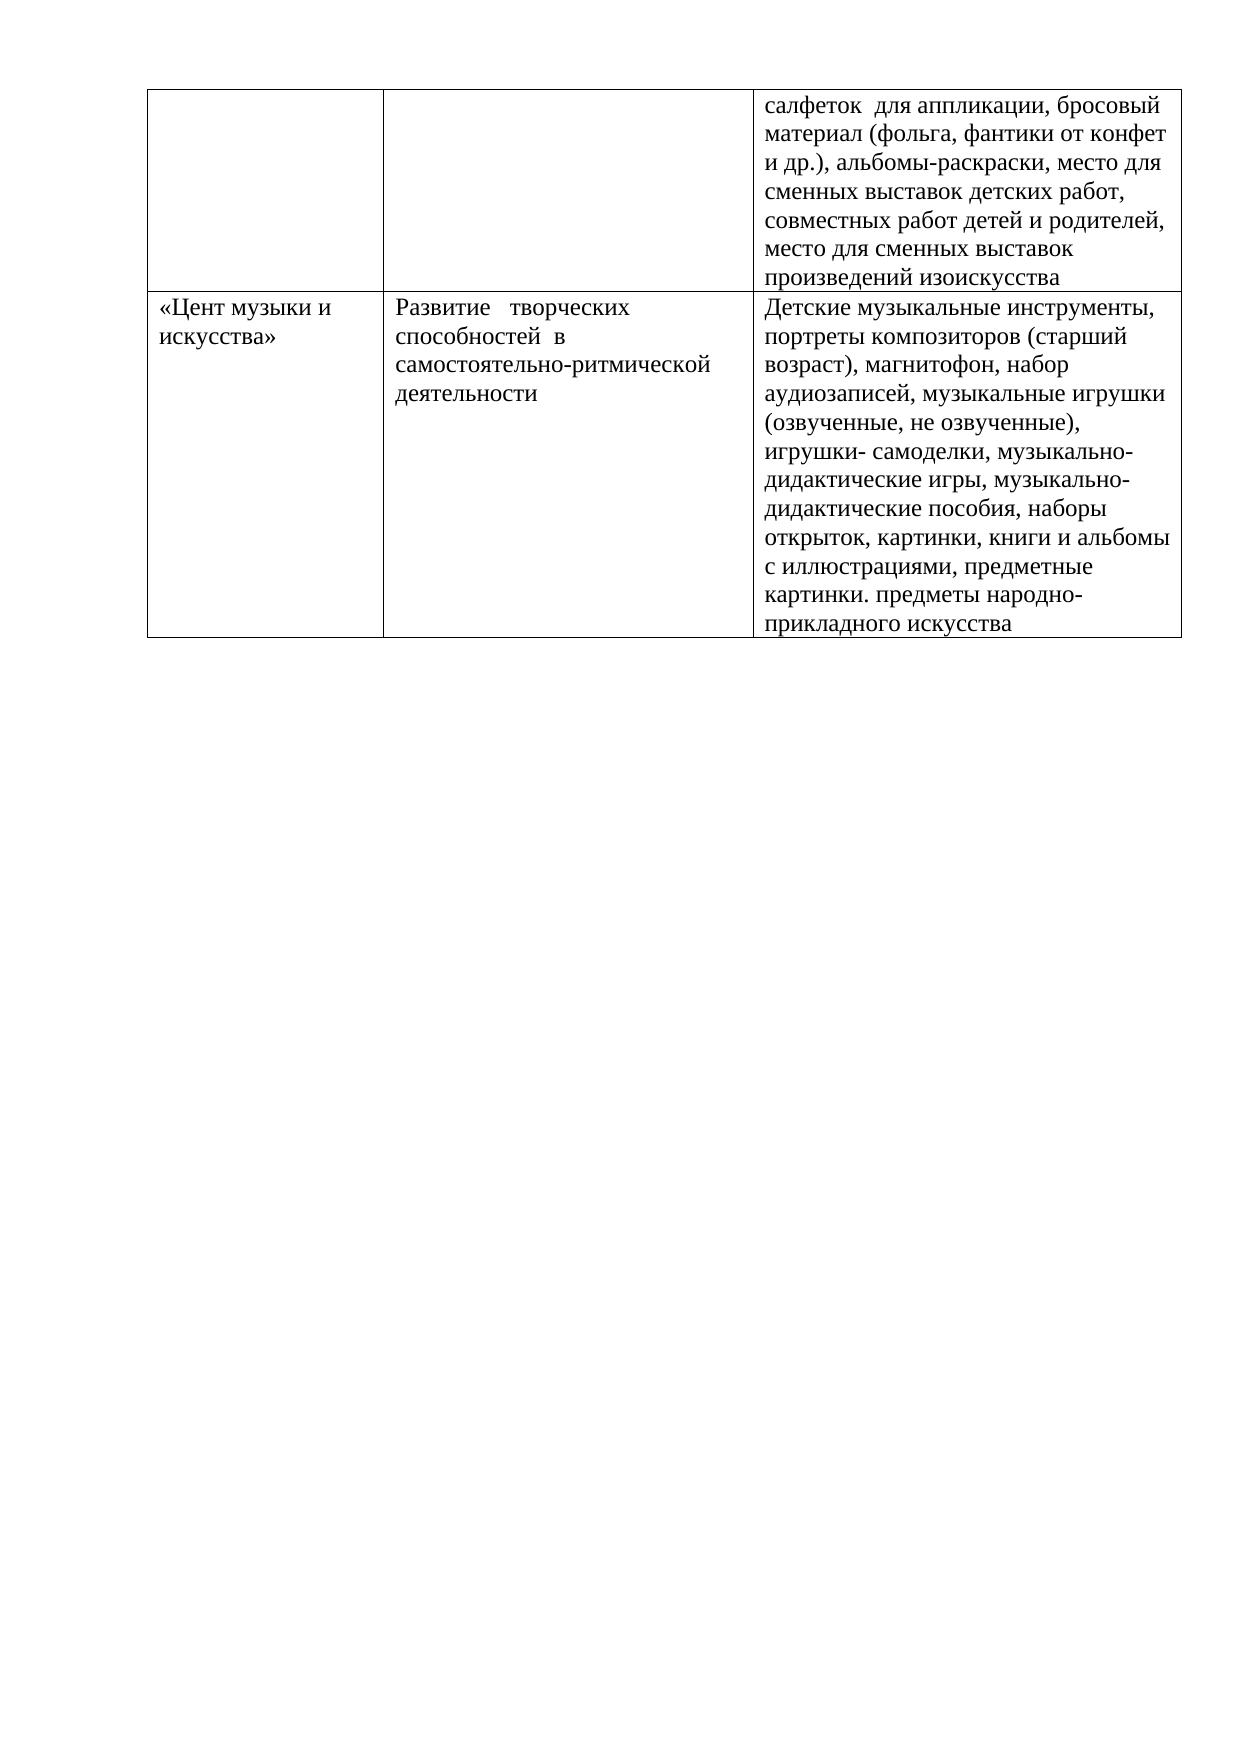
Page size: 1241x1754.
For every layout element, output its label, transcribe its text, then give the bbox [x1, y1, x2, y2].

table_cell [754, 90, 1181, 291]
table_cell Развитие творческих способностей в самостоятельно-ритмической деятельности [384, 292, 753, 637]
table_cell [148, 90, 383, 291]
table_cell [384, 90, 753, 291]
table_cell «Цент музыки и искусства» [148, 292, 383, 637]
table_cell Детские музыкальные инструменты, портреты композиторов (старший возраст), магнитофон, набор аудиозаписей, музыкальные игрушки (озвученные, не озвученные), игрушки- самоделки, музыкально- дидактические игры, музыкально-дидактические пособия, наборы открыток, картинки, книги и альбомы с иллюстрациями, предметные картинки. предметы народно-прикладного искусства [754, 292, 1181, 637]
